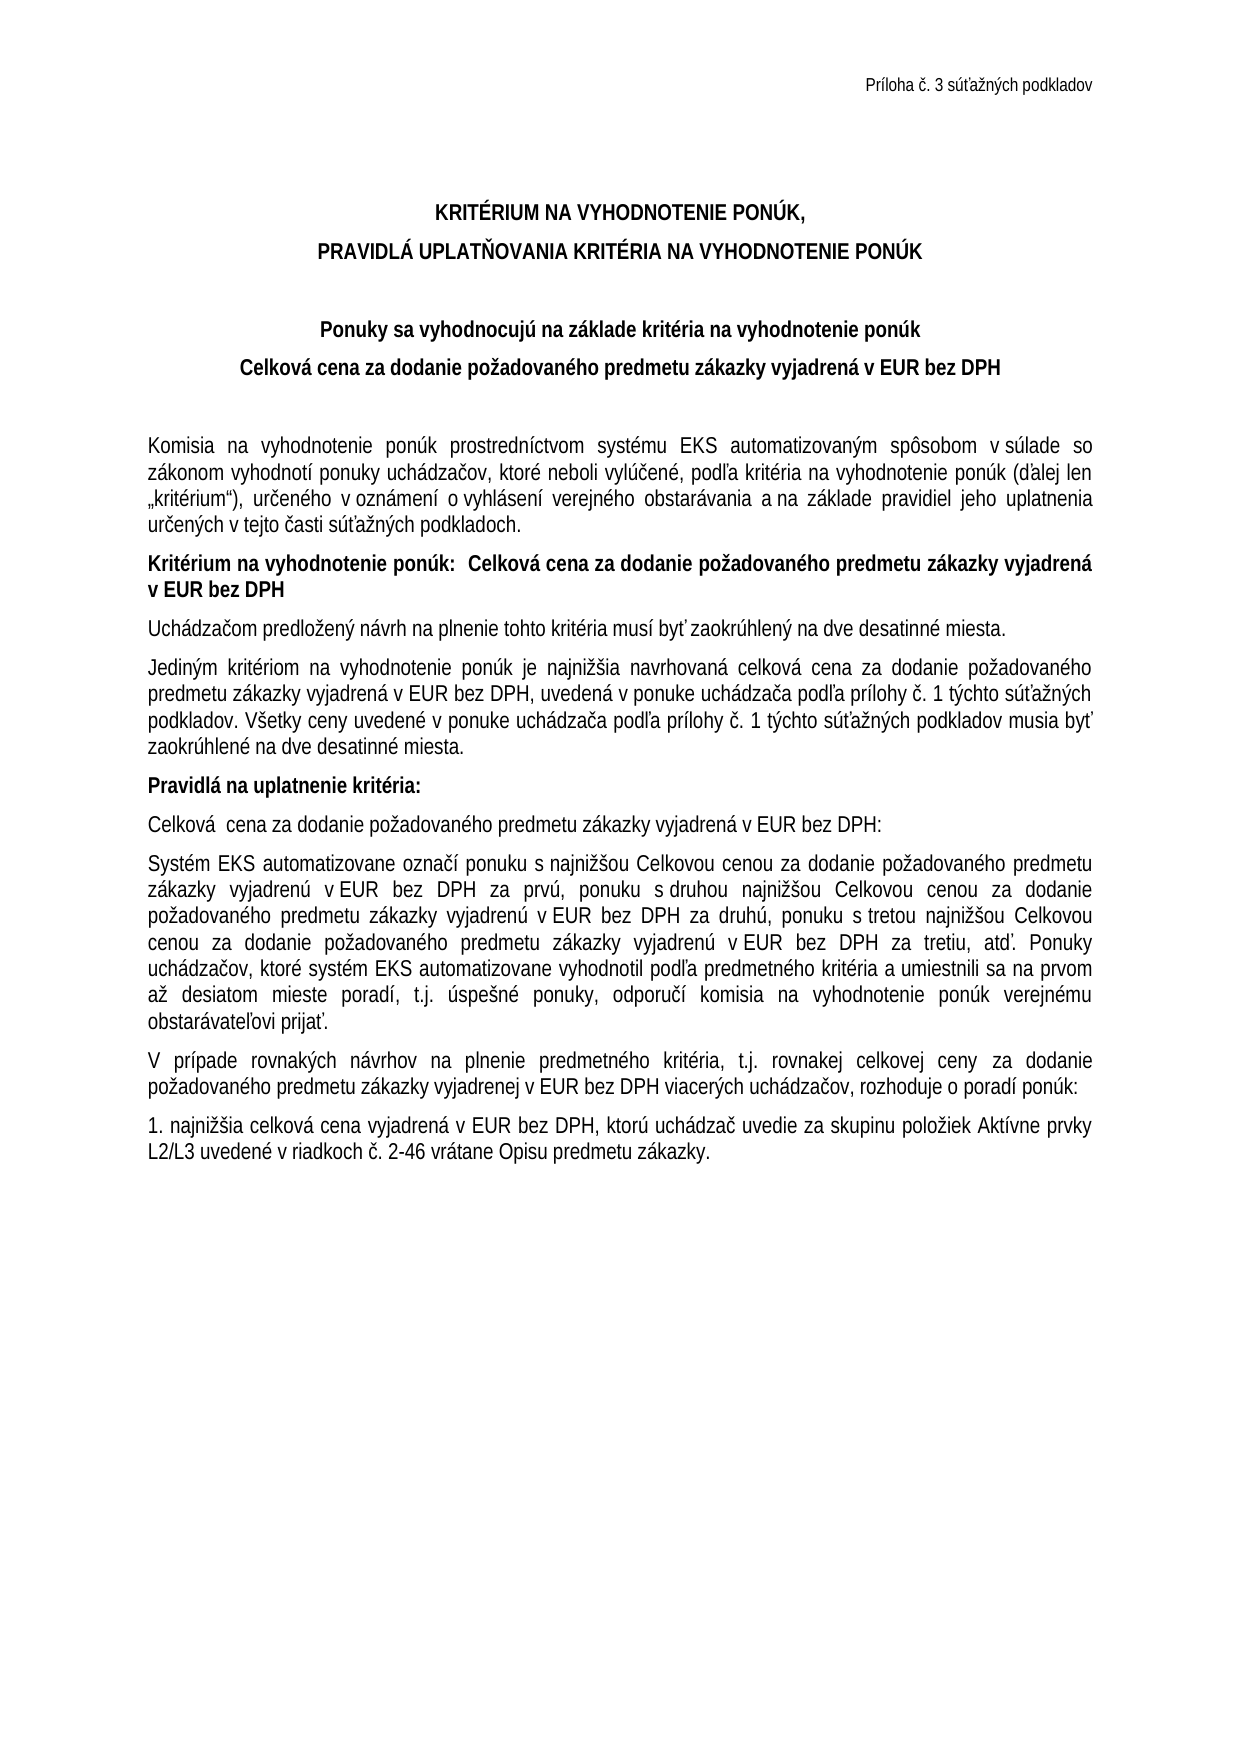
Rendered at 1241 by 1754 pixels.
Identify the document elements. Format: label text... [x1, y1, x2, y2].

text Komisia na vyhodnotenie ponúk prostredníctvom systému EKS automatizovaným spôsobom v súlade so zákonom vyhodnotí ponuky uchádzačov, ktoré neboli vylúčené, podľa kritéria na vyhodnotenie ponúk (ďalej len „kritérium“), určeného v oznámení o vyhlásení verejného obstarávania a na základe pravidiel jeho uplatnenia určených v tejto časti súťažných podkladoch. [148, 432, 1093, 537]
text 1. najnižšia celková cena vyjadrená v EUR bez DPH, ktorú uchádzač uvedie za skupinu položiek Aktívne prvky L2/L3 uvedené v riadkoch č. 2-46 vrátane Opisu predmetu zákazky. [148, 1112, 1093, 1164]
list Uchádzačom predložený návrh na plnenie tohto kritéria musí byť zaokrúhlený na dve desatinné miesta. [148, 615, 1093, 642]
text PRAVIDLÁ UPLATŇOVANIA KRITÉRIA NA VYHODNOTENIE PONÚK [148, 238, 1093, 264]
text Kritérium na vyhodnotenie ponúk: Celková cena za dodanie požadovaného predmetu zákazky vyjadrená v EUR bez DPH [148, 550, 1093, 603]
text Jediným kritériom na vyhodnotenie ponúk je najnižšia navrhovaná celková cena za dodanie požadovaného predmetu zákazky vyjadrená v EUR bez DPH, uvedená v ponuke uchádzača podľa prílohy č. 1 týchto súťažných podkladov. Všetky ceny uvedené v ponuke uchádzača podľa prílohy č. 1 týchto súťažných podkladov musia byť zaokrúhlené na dve desatinné miesta. [148, 654, 1093, 759]
text Celková cena za dodanie požadovaného predmetu zákazky vyjadrená v EUR bez DPH [148, 354, 1093, 381]
text Pravidlá na uplatnenie kritéria: [148, 772, 1093, 798]
text Ponuky sa vyhodnocujú na základe kritéria na vyhodnotenie ponúk [148, 316, 1093, 342]
text Systém EKS automatizovane označí ponuku s najnižšou Celkovou cenou za dodanie požadovaného predmetu zákazky vyjadrenú v EUR bez DPH za prvú, ponuku s druhou najnižšou Celkovou cenou za dodanie požadovaného predmetu zákazky vyjadrenú v EUR bez DPH za druhú, ponuku s tretou najnižšou Celkovou cenou za dodanie požadovaného predmetu zákazky vyjadrenú v EUR bez DPH za tretiu, atď. Ponuky uchádzačov, ktoré systém EKS automatizovane vyhodnotil podľa predmetného kritéria a umiestnili sa na prvom až desiatom mieste poradí, t.j. úspešné ponuky, odporučí komisia na vyhodnotenie ponúk verejnému obstarávateľovi prijať. [148, 850, 1093, 1034]
text Celková cena za dodanie požadovaného predmetu zákazky vyjadrená v EUR bez DPH: [148, 811, 1093, 837]
text KRITÉRIUM NA VYHODNOTENIE PONÚK, [148, 199, 1093, 225]
text V prípade rovnakých návrhov na plnenie predmetného kritéria, t.j. rovnakej celkovej ceny za dodanie požadovaného predmetu zákazky vyjadrenej v EUR bez DPH viacerých uchádzačov, rozhoduje o poradí ponúk: [148, 1047, 1093, 1099]
